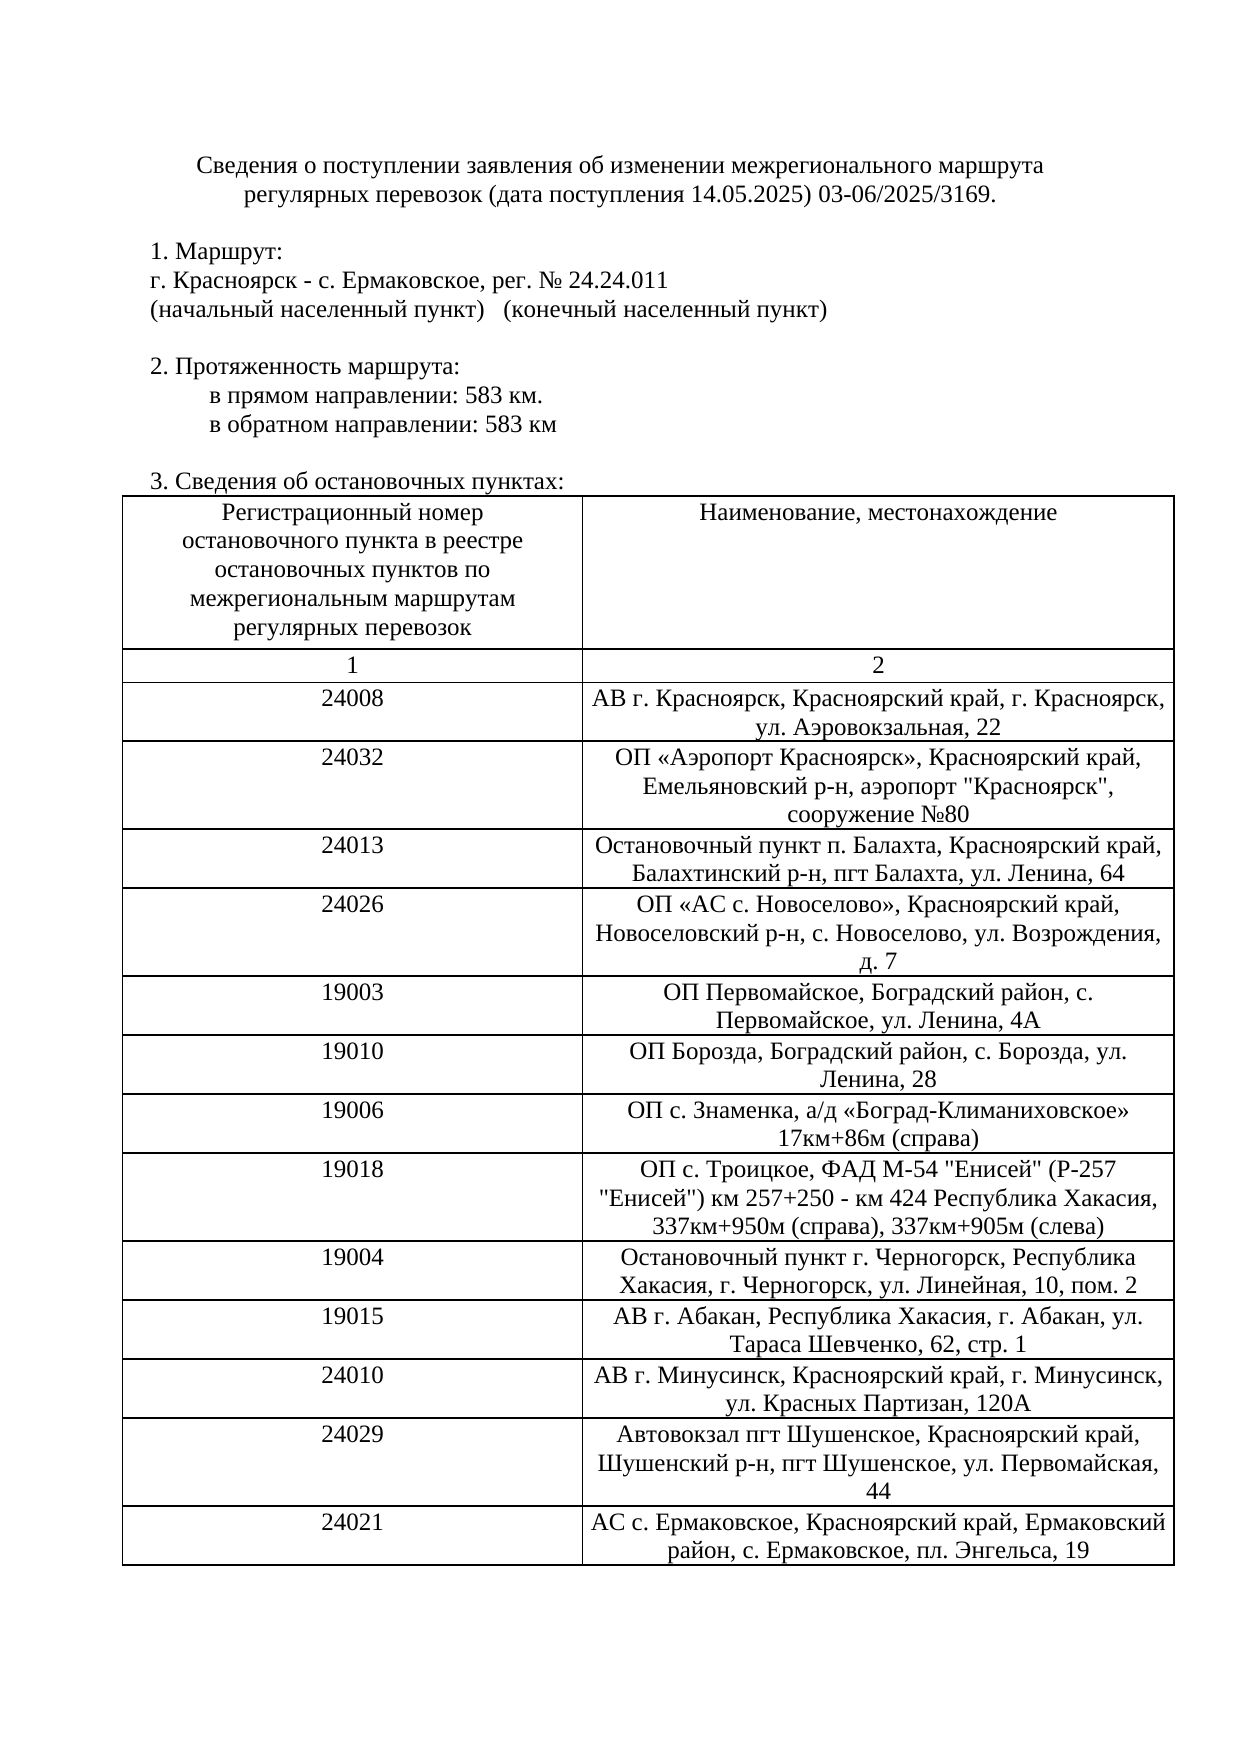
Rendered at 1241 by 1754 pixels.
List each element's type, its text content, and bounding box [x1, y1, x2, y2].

table_cell 19004 [123, 1242, 582, 1299]
table_cell 2 [583, 650, 1173, 681]
text в прямом направлении: 583 км. [150, 380, 1090, 409]
table_cell 24029 [123, 1419, 582, 1505]
table_cell АС с. Ермаковское, Красноярский край, Ермаковский район, с. Ермаковское, пл. Энгельса, 19 [583, 1507, 1173, 1564]
table_header Регистрационный номер остановочного пункта в реестре остановочных пунктов по межрегиональным маршрутам регулярных перевозок [123, 497, 582, 648]
text (начальный населенный пункт) (конечный населенный пункт) [150, 294, 1090, 322]
table_cell 24008 [123, 683, 582, 740]
table_cell ОП Первомайское, Боградский район, с. Первомайское, ул. Ленина, 4А [583, 977, 1173, 1034]
table_cell 1 [123, 650, 582, 681]
table_cell ОП Борозда, Боградский район, с. Борозда, ул. Ленина, 28 [583, 1036, 1173, 1093]
table_cell АВ г. Красноярск, Красноярский край, г. Красноярск, ул. Аэровокзальная, 22 [583, 683, 1173, 740]
table_cell Остановочный пункт г. Черногорск, Республика Хакасия, г. Черногорск, ул. Линейная, 10, пом. 2 [583, 1242, 1173, 1299]
text 1. Маршрут: [150, 236, 1090, 265]
table_cell Остановочный пункт п. Балахта, Красноярский край, Балахтинский р-н, пгт Балахта, ул. Ленина, 64 [583, 830, 1173, 887]
table_cell 19003 [123, 977, 582, 1034]
table_cell 19015 [123, 1301, 582, 1358]
table_cell 24032 [123, 742, 582, 828]
text г. Красноярск - с. Ермаковское, рег. № 24.24.011 [150, 265, 1090, 294]
text 2. Протяженность маршрута: [150, 351, 1090, 380]
table_cell 19006 [123, 1095, 582, 1152]
table_cell 19010 [123, 1036, 582, 1093]
table_cell 24010 [123, 1360, 582, 1417]
table_cell Автовокзал пгт Шушенское, Красноярский край, Шушенский р-н, пгт Шушенское, ул. Первомайская, 44 [583, 1419, 1173, 1505]
text Сведения о поступлении заявления об изменении межрегионального маршрута регулярных перевозок (дата поступления 14.05.2025) 03-06/2025/3169. [150, 150, 1090, 207]
table_header Наименование, местонахождение [583, 497, 1173, 648]
table_cell 19018 [123, 1154, 582, 1240]
table_cell ОП с. Знаменка, а/д «Боград-Климаниховское» 17км+86м (справа) [583, 1095, 1173, 1152]
table_cell АВ г. Абакан, Республика Хакасия, г. Абакан, ул. Тараса Шевченко, 62, стр. 1 [583, 1301, 1173, 1358]
table_cell АВ г. Минусинск, Красноярский край, г. Минусинск, ул. Красных Партизан, 120А [583, 1360, 1173, 1417]
table_cell 24013 [123, 830, 582, 887]
text 3. Сведения об остановочных пунктах: [150, 466, 1090, 495]
table_cell 24026 [123, 889, 582, 975]
text в обратном направлении: 583 км [150, 409, 1090, 437]
table_cell ОП «АС с. Новоселово», Красноярский край, Новоселовский р-н, с. Новоселово, ул. Возрождения, д. 7 [583, 889, 1173, 975]
table_cell 24021 [123, 1507, 582, 1564]
table_cell ОП «Аэропорт Красноярск», Красноярский край, Емельяновский р-н, аэропорт "Красноярск", сооружение №80 [583, 742, 1173, 828]
table_cell ОП с. Троицкое, ФАД М-54 "Енисей" (Р-257 "Енисей") км 257+250 - км 424 Республика Хакасия, 337км+950м (справа), 337км+905м (слева) [583, 1154, 1173, 1240]
